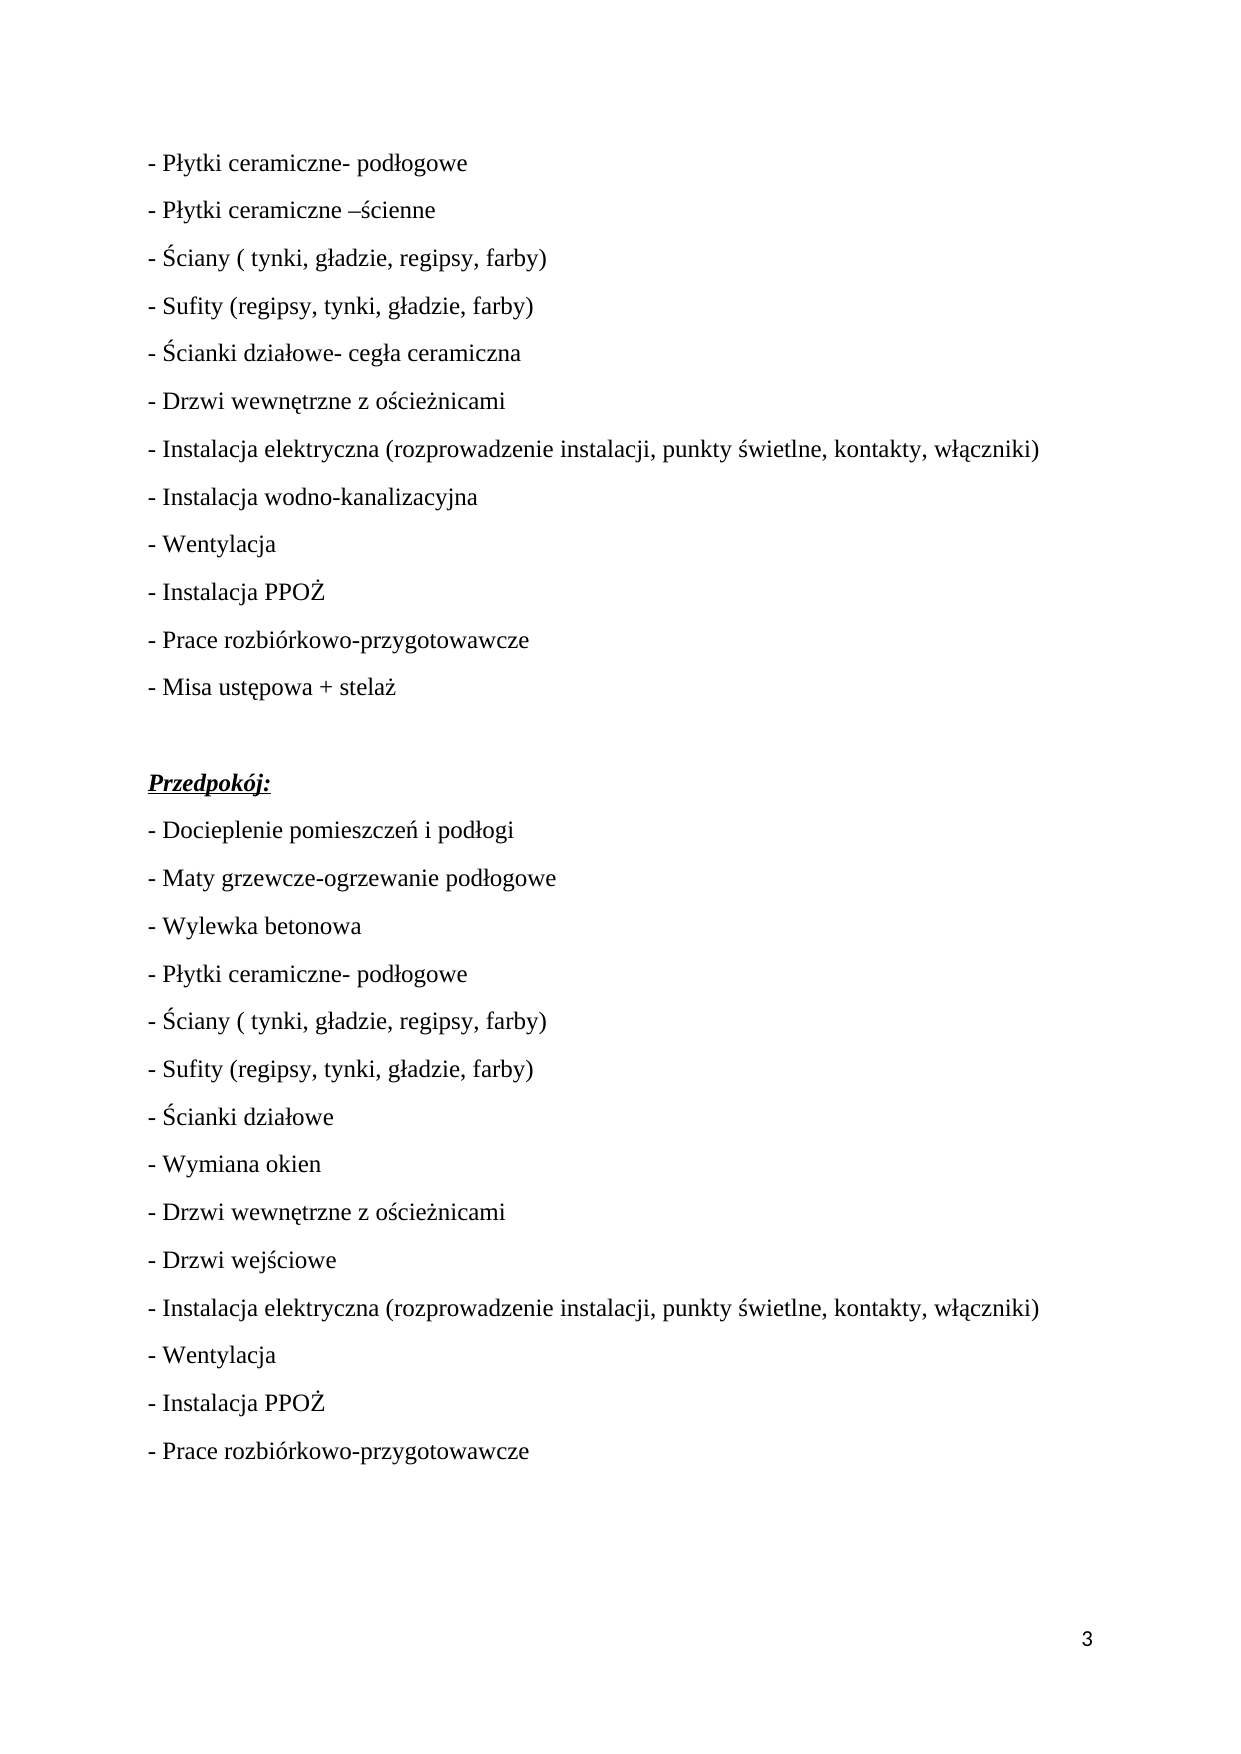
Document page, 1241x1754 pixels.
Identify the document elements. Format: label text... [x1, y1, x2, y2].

text - Misa ustępowa + stelaż [148, 672, 1093, 701]
text - Płytki ceramiczne- podłogowe [148, 959, 1093, 987]
text - Maty grzewcze-ogrzewanie podłogowe [148, 863, 1093, 892]
text - Instalacja PPOŻ [148, 1388, 1093, 1417]
text - Płytki ceramiczne –ścienne [148, 195, 1093, 224]
text - Drzwi wewnętrzne z ościeżnicami [148, 386, 1093, 415]
text - Ścianki działowe [148, 1102, 1093, 1131]
text - Wentylacja [148, 529, 1093, 558]
text - Wylewka betonowa [148, 911, 1093, 940]
text - Instalacja elektryczna (rozprowadzenie instalacji, punkty świetlne, kontakty, włączniki) [148, 434, 1093, 463]
text - Wentylacja [148, 1340, 1093, 1369]
text - Instalacja elektryczna (rozprowadzenie instalacji, punkty świetlne, kontakty, włączniki) [148, 1293, 1093, 1321]
text - Płytki ceramiczne- podłogowe [148, 148, 1093, 176]
text - Sufity (regipsy, tynki, gładzie, farby) [148, 1054, 1093, 1083]
text - Sufity (regipsy, tynki, gładzie, farby) [148, 291, 1093, 319]
text - Prace rozbiórkowo-przygotowawcze [148, 1436, 1093, 1464]
text - Docieplenie pomieszczeń i podłogi [148, 816, 1093, 844]
text - Drzwi wewnętrzne z ościeżnicami [148, 1197, 1093, 1226]
text - Instalacja wodno-kanalizacyjna [148, 482, 1093, 510]
text - Instalacja PPOŻ [148, 577, 1093, 606]
text Przedpokój: [148, 768, 1093, 797]
text - Ściany ( tynki, gładzie, regipsy, farby) [148, 243, 1093, 272]
text - Prace rozbiórkowo-przygotowawcze [148, 625, 1093, 653]
text - Ścianki działowe- cegła ceramiczna [148, 338, 1093, 367]
text - Ściany ( tynki, gładzie, regipsy, farby) [148, 1006, 1093, 1035]
text - Drzwi wejściowe [148, 1245, 1093, 1274]
text - Wymiana okien [148, 1149, 1093, 1178]
